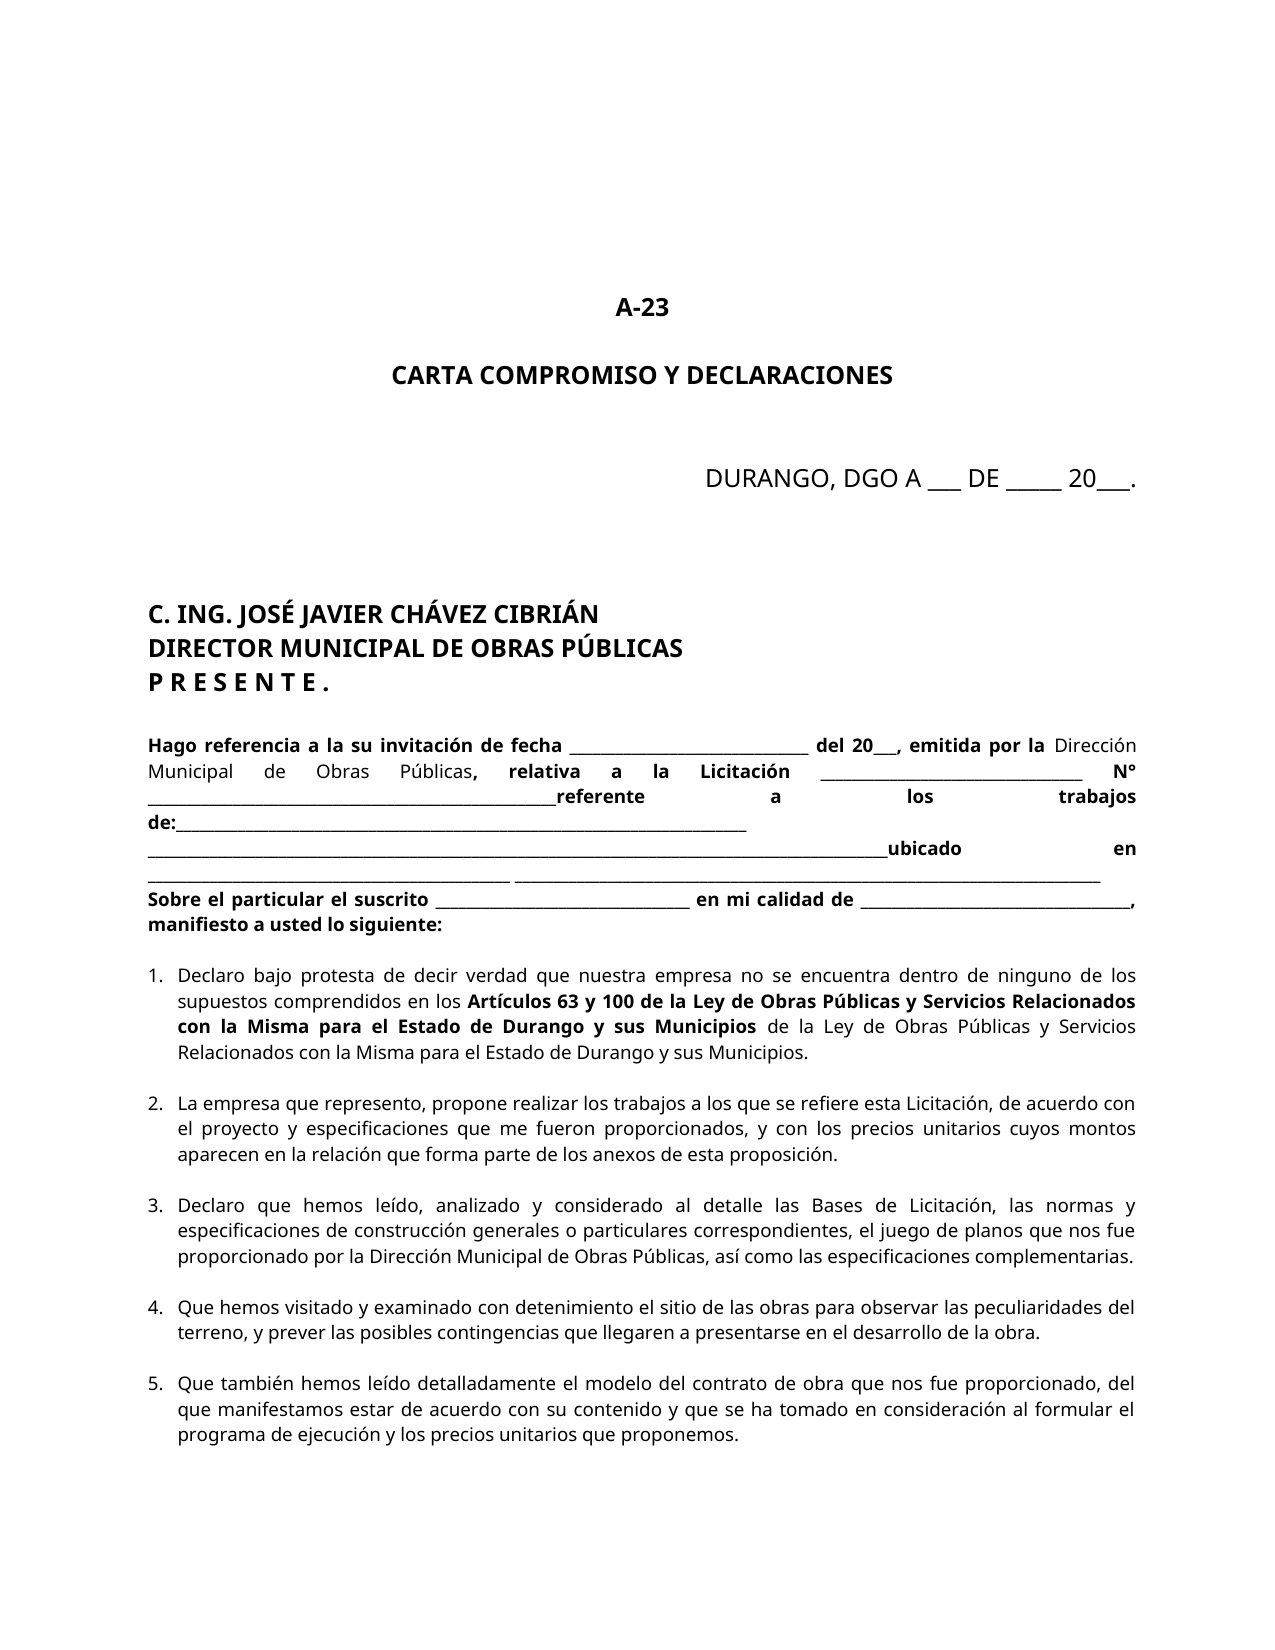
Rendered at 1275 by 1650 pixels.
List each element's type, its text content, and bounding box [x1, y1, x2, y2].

list Que también hemos leído detalladamente el modelo del contrato de obra que nos fue proporcionado, del que manifestamos estar de acuerdo con su contenido y que se ha tomado en consideración al formular el programa de ejecución y los precios unitarios que proponemos. [148, 1371, 1137, 1447]
list La empresa que represento, propone realizar los trabajos a los que se refiere esta Licitación, de acuerdo con el proyecto y especificaciones que me fueron proporcionados, y con los precios unitarios cuyos montos aparecen en la relación que forma parte de los anexos de esta proposición. [148, 1090, 1137, 1167]
list Declaro bajo protesta de decir verdad que nuestra empresa no se encuentra dentro de ninguno de los supuestos comprendidos en los Artículos 63 y 100 de la Ley de Obras Públicas y Servicios Relacionados con la Misma para el Estado de Durango y sus Municipios de la Ley de Obras Públicas y Servicios Relacionados con la Misma para el Estado de Durango y sus Municipios. [148, 962, 1137, 1064]
list Declaro que hemos leído, analizado y considerado al detalle las Bases de Licitación, las normas y especificaciones de construcción generales o particulares correspondientes, el juego de planos que nos fue proporcionado por la Dirección Municipal de Obras Públicas, así como las especificaciones complementarias. [148, 1192, 1137, 1269]
list Que hemos visitado y examinado con detenimiento el sitio de las obras para observar las peculiaridades del terreno, y prever las posibles contingencias que llegaren a presentarse en el desarrollo de la obra. [148, 1294, 1137, 1345]
text CARTA COMPROMISO Y DECLARACIONES [148, 358, 1137, 392]
text P R E S E N T E . [148, 664, 1137, 699]
text Sobre el particular el suscrito _________________________________ en mi calidad de ___________________________________, manifiesto a usted lo siguiente: [148, 886, 1137, 937]
text C. ING. JOSÉ JAVIER CHÁVEZ CIBRIÁN [148, 596, 1137, 631]
text DIRECTOR MUNICIPAL DE OBRAS PÚBLICAS [148, 631, 1137, 664]
text ________________________________________________________________________________________________ubicado en _______________________________________________ ____________________________________________________________________________ [148, 835, 1137, 886]
text A-23 [148, 290, 1137, 324]
text DURANGO, DGO A ___ DE _____ 20___. [148, 460, 1137, 494]
text Hago referencia a la su invitación de fecha _______________________________ del 20___, emitida por la Dirección Municipal de Obras Públicas, relativa a la Licitación __________________________________ N° _____________________________________________________referente a los trabajos de:__________________________________________________________________________ [148, 733, 1137, 835]
